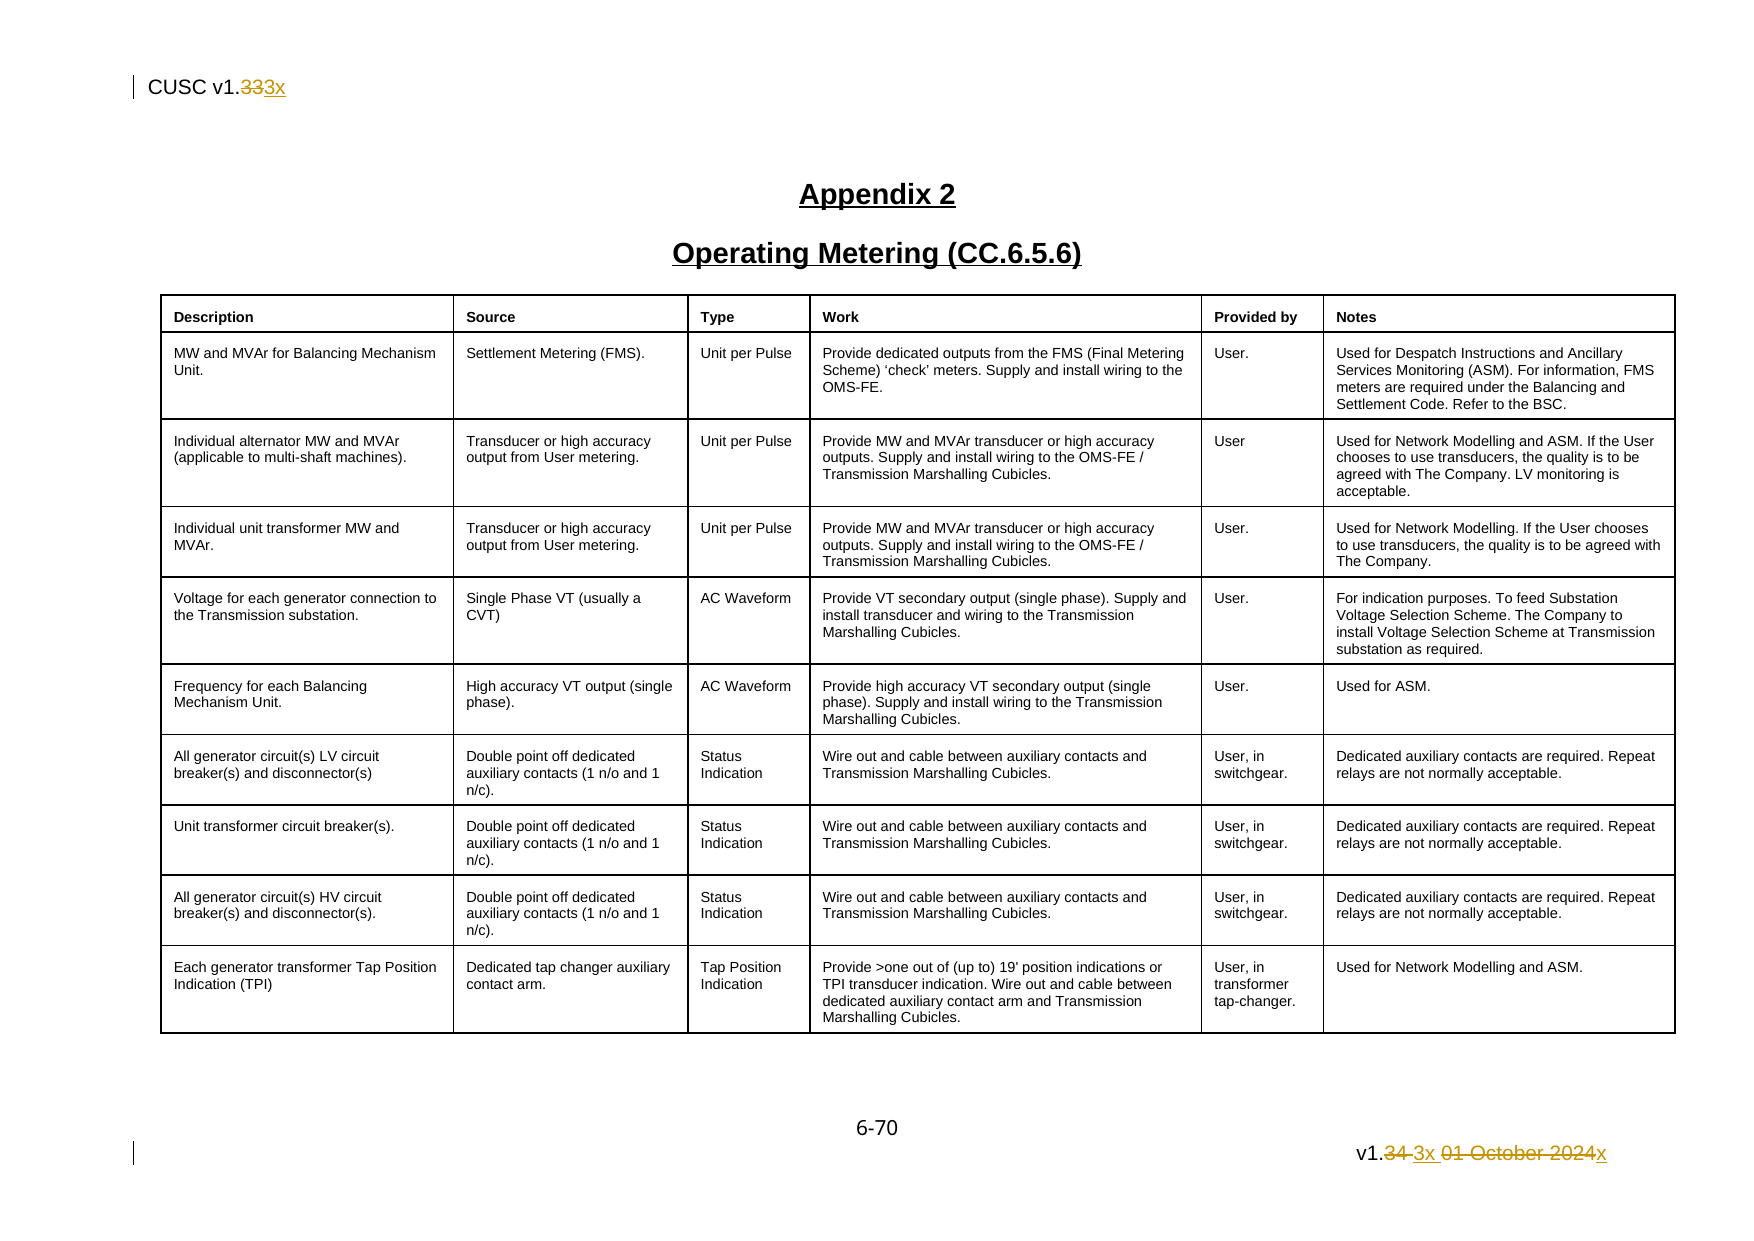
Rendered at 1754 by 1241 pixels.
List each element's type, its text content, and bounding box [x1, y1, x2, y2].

table_cell Dedicated auxiliary contacts are required. Repeat relays are not normally acceptable. [1324, 735, 1674, 804]
table_cell Dedicated auxiliary contacts are required. Repeat relays are not normally acceptable. [1324, 876, 1674, 945]
table_cell Used for Network Modelling and ASM. [1324, 946, 1674, 1032]
table_cell Provide dedicated outputs from the FMS (Final Metering Scheme) ‘check’ meters. Supply and install wiring to the OMS-FE. [811, 333, 1201, 418]
table_cell Double point off dedicated auxiliary contacts (1 n/o and 1 n/c). [454, 876, 687, 945]
table_cell High accuracy VT output (single phase). [454, 665, 687, 733]
table_cell Unit per Pulse [689, 507, 809, 576]
table_cell Double point off dedicated auxiliary contacts (1 n/o and 1 n/c). [454, 806, 687, 874]
table_header Source [454, 296, 687, 331]
table_cell Tap Position Indication [689, 946, 809, 1032]
table_cell For indication purposes. To feed Substation Voltage Selection Scheme. The Company to install Voltage Selection Scheme at Transmission substation as required. [1324, 578, 1674, 663]
table_header Description [162, 296, 453, 331]
table_cell MW and MVAr for Balancing Mechanism Unit. [162, 333, 453, 418]
table_cell User. [1202, 665, 1323, 733]
table_cell Unit per Pulse [689, 420, 809, 506]
table_cell Provide MW and MVAr transducer or high accuracy outputs. Supply and install wiring to the OMS-FE / Transmission Marshalling Cubicles. [811, 507, 1201, 576]
table_cell User. [1202, 333, 1323, 418]
table_cell User, in switchgear. [1202, 735, 1323, 804]
table_cell User. [1202, 578, 1323, 663]
table_cell Status Indication [689, 735, 809, 804]
text Appendix 2 [148, 177, 1606, 211]
table_cell User. [1202, 507, 1323, 576]
table_cell Used for Network Modelling. If the User chooses to use transducers, the quality is to be agreed with The Company. [1324, 507, 1674, 576]
table_cell Individual unit transformer MW and MVAr. [162, 507, 453, 576]
table_cell Provide VT secondary output (single phase). Supply and install transducer and wiring to the Transmission Marshalling Cubicles. [811, 578, 1201, 663]
table_header Work [811, 296, 1201, 331]
table_cell Status Indication [689, 876, 809, 945]
table_cell Double point off dedicated auxiliary contacts (1 n/o and 1 n/c). [454, 735, 687, 804]
table_cell Transducer or high accuracy output from User metering. [454, 507, 687, 576]
table_header Type [689, 296, 809, 331]
table_cell Unit per Pulse [689, 333, 809, 418]
table_cell Dedicated tap changer auxiliary contact arm. [454, 946, 687, 1032]
table_cell Transducer or high accuracy output from User metering. [454, 420, 687, 506]
table_cell User, in switchgear. [1202, 876, 1323, 945]
table_cell Wire out and cable between auxiliary contacts and Transmission Marshalling Cubicles. [811, 806, 1201, 874]
table_cell All generator circuit(s) circuit breaker(s) and disconnector(s) [162, 735, 453, 804]
table_cell Provide >one out of (up to) 19' position indications or TPI transducer indication. Wire out and cable between dedicated auxiliary contact arm and Transmission Marshalling Cubicles. [811, 946, 1201, 1032]
table_cell User, in transformer tap-changer. [1202, 946, 1323, 1032]
table_cell Used for Despatch Instructions and Ancillary Services Monitoring (ASM). For information, FMS meters are required under the Balancing and Settlement Code. Refer to the BSC. [1324, 333, 1674, 418]
table_cell User, in switchgear. [1202, 806, 1323, 874]
table_cell Wire out and cable between auxiliary contacts and Transmission Marshalling Cubicles. [811, 735, 1201, 804]
table_cell All generator circuit(s) HV circuit breaker(s) and disconnector(s). [162, 876, 453, 945]
table_cell Each generator transformer Tap Position Indication (TPI) [162, 946, 453, 1032]
table_cell Unit transformer circuit breaker(s). [162, 806, 453, 874]
table_cell User [1202, 420, 1323, 506]
table_cell Used for Network Modelling and ASM. If the User chooses to use transducers, the quality is to be agreed with The Company. monitoring is acceptable. [1324, 420, 1674, 506]
table_cell Used for ASM. [1324, 665, 1674, 733]
text Operating Metering (CC.6.5.6) [148, 236, 1606, 269]
table_cell Provide MW and MVAr transducer or high accuracy outputs. Supply and install wiring to the OMS-FE / Transmission Marshalling Cubicles. [811, 420, 1201, 506]
table_cell AC Waveform [689, 578, 809, 663]
table_cell Provide high accuracy VT secondary output (single phase). Supply and install wiring to the Transmission Marshalling Cubicles. [811, 665, 1201, 733]
table_cell Voltage for each generator connection to the Transmission substation. [162, 578, 453, 663]
table_cell Individual alternator MW and MVAr (applicable to multi-shaft machines). [162, 420, 453, 506]
table_header Notes [1324, 296, 1674, 331]
table_cell Frequency for each Balancing Mechanism Unit. [162, 665, 453, 733]
table_cell Wire out and cable between auxiliary contacts and Transmission Marshalling Cubicles. [811, 876, 1201, 945]
table_header Provided by [1202, 296, 1323, 331]
table_cell Settlement Metering (FMS). [454, 333, 687, 418]
table_cell Dedicated auxiliary contacts are required. Repeat relays are not normally acceptable. [1324, 806, 1674, 874]
table_cell Single Phase VT (usually a CVT) [454, 578, 687, 663]
table_cell Status Indication [689, 806, 809, 874]
table_cell AC Waveform [689, 665, 809, 733]
